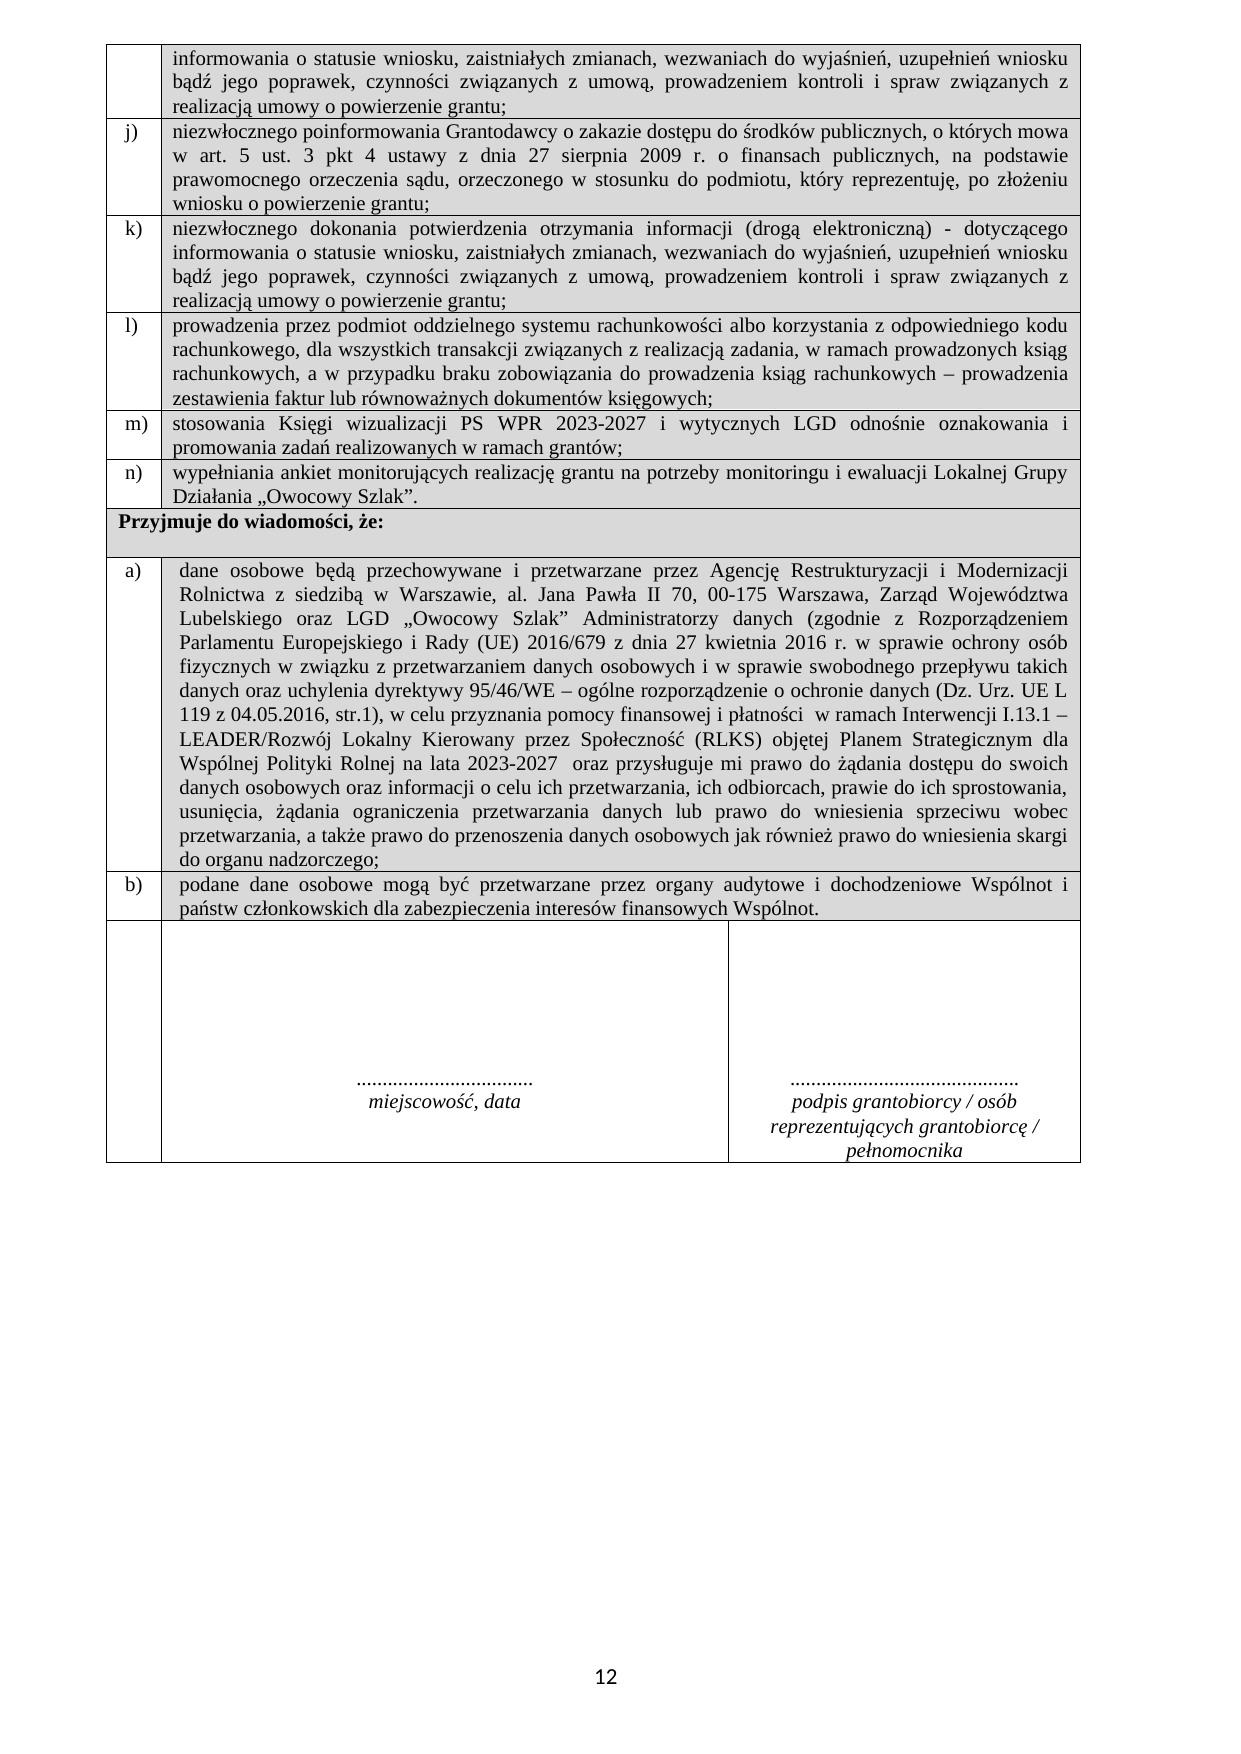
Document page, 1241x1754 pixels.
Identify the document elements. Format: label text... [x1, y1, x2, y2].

table_cell podane dane osobowe mogą być przetwarzane przez organy audytowe i dochodzeniowe Wspólnot i państw członkowskich dla zabezpieczenia interesów finansowych Wspólnot. [162, 872, 1080, 920]
table_cell [107, 313, 161, 409]
table_cell dane osobowe będą przechowywane i przetwarzane przez Agencję Restrukturyzacji i Modernizacji Rolnictwa z siedzibą w Warszawie, al. Jana Pawła II 70, 00-175 Warszawa, Zarząd Województwa Lubelskiego oraz LGD „Owocowy Szlak” Administratorzy danych (zgodnie z Rozporządzeniem Parlamentu Europejskiego i Rady (UE) 2016/679 z dnia 27 kwietnia 2016 r. w sprawie ochrony osób fizycznych w związku z przetwarzaniem danych osobowych i w sprawie swobodnego przepływu takich danych oraz uchylenia dyrektywy 95/46/WE – ogólne rozporządzenie o ochronie danych (Dz. Urz. UE L 119 z 04.05.2016, str.1), w celu przyznania pomocy finansowej i płatności w ramach Interwencji I.13.1 – LEADER/Rozwój Lokalny Kierowany przez Społeczność (RLKS) objętej Planem Strategicznym dla Wspólnej Polityki Rolnej na lata 2023-2027 oraz przysługuje mi prawo do żądania dostępu do swoich danych osobowych oraz informacji o celu ich przetwarzania, ich odbiorcach, prawie do ich sprostowania, usunięcia, żądania ograniczenia przetwarzania danych lub prawo do wniesienia sprzeciwu wobec przetwarzania, a także prawo do przenoszenia danych osobowych jak również prawo do wniesienia skargi do organu nadzorczego; [162, 558, 1080, 871]
table_cell stosowania Księgi wizualizacji PS WPR 2023-2027 i wytycznych LGD odnośnie oznakowania i promowania zadań realizowanych w ramach grantów; [162, 411, 1080, 459]
table_cell niezwłocznego poinformowania Grantodawcy o zakazie dostępu do środków publicznych, o których mowa w art. 5 ust. 3 pkt 4 ustawy z dnia 27 sierpnia 2009 r. o finansach publicznych, na podstawie prawomocnego orzeczenia sądu, orzeczonego w stosunku do podmiotu, który reprezentuję, po złożeniu wniosku o powierzenie grantu; [162, 119, 1080, 215]
table_cell [107, 921, 161, 1162]
table_cell [107, 872, 161, 920]
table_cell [162, 45, 1080, 118]
table_cell [107, 45, 161, 118]
table_cell Przyjmuje do wiadomości, że: [107, 509, 1080, 557]
table_cell [107, 216, 161, 312]
table_cell wypełniania ankiet monitorujących realizację grantu na potrzeby monitoringu i ewaluacji Lokalnej Grupy Działania „Owocowy Szlak”. [162, 460, 1080, 508]
table_cell prowadzenia przez podmiot oddzielnego systemu rachunkowości albo korzystania z odpowiedniego kodu rachunkowego, dla wszystkich transakcji związanych z realizacją zadania, w ramach prowadzonych ksiąg rachunkowych, a w przypadku braku zobowiązania do prowadzenia ksiąg rachunkowych – prowadzenia zestawienia faktur lub równoważnych dokumentów księgowych; [162, 313, 1080, 409]
table_cell [107, 411, 161, 459]
table_cell .................................. miejscowość, data [162, 921, 728, 1162]
table_cell [107, 119, 161, 215]
table_cell [107, 460, 161, 508]
table_cell ............................................ podpis grantobiorcy / osób reprezentujących grantobiorcę / pełnomocnika [729, 921, 1080, 1162]
table_cell [107, 558, 161, 871]
